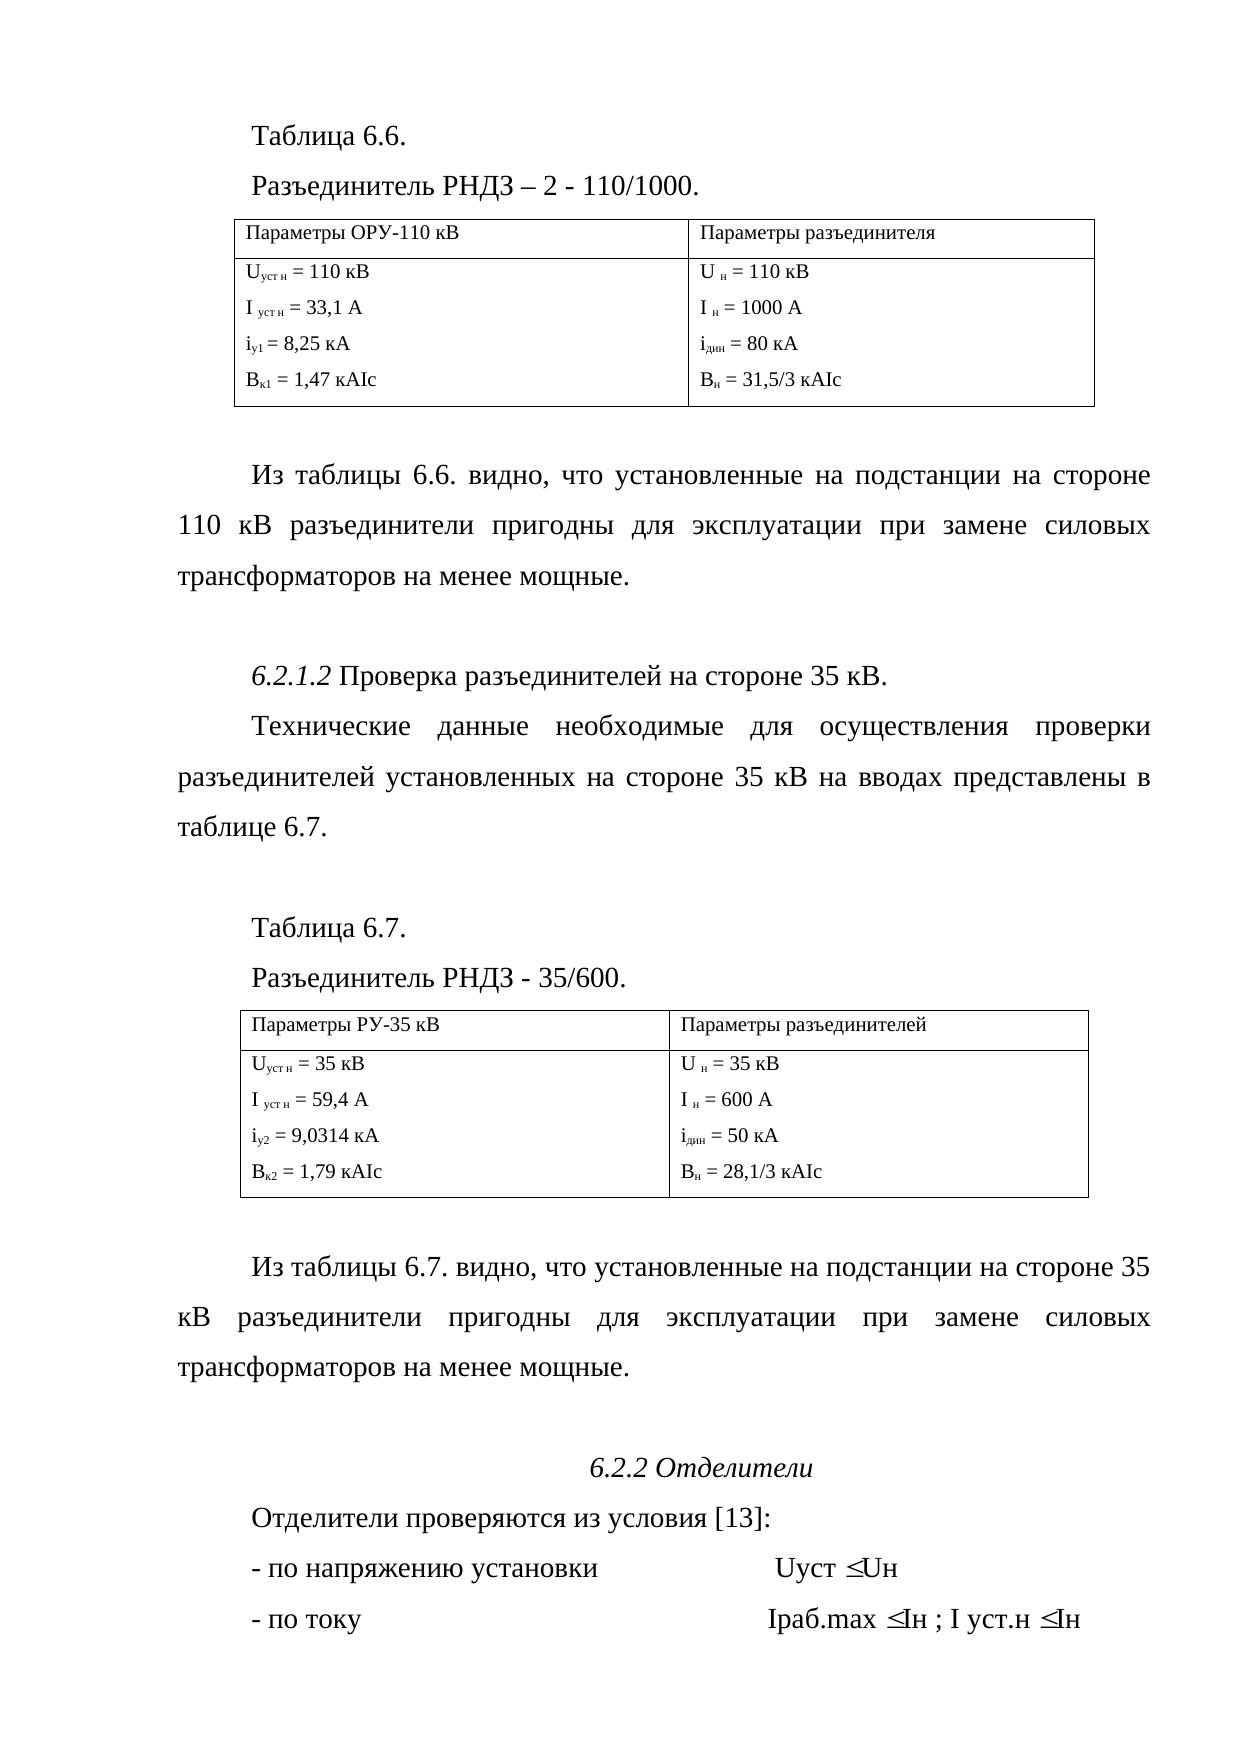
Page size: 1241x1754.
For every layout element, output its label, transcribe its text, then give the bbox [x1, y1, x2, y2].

text Технические данные необходимые для осуществления проверки разъединителей установленных на стороне 35 кВ на вводах представлены в таблице 6.7. [177, 708, 1152, 843]
text 6.2.2 Отделители [177, 1450, 1152, 1483]
text Отделители проверяются из условия [13]: [177, 1500, 1152, 1534]
table_cell Uуст н = 35 кВ I уст н = 59,4 А iу2 = 9,0314 кА Bк2 = 1,79 кАІс [241, 1051, 669, 1197]
text Из таблицы 6.6. видно, что установленные на подстанции на стороне 110 кВ разъединители пригодны для эксплуатации при замене силовых трансформаторов на менее мощные. [177, 457, 1152, 591]
table_header Параметры РУ-35 кВ [241, 1011, 669, 1050]
table_cell U н = 110 кВ I н = 1000 А iдин = 80 кА Bн = 31,5/3 кАІс [689, 259, 1094, 406]
text Из таблицы 6.7. видно, что установленные на подстанции на стороне 35 кВ разъединители пригодны для эксплуатации при замене силовых трансформаторов на менее мощные. [177, 1249, 1152, 1383]
text - по току Iраб.max  Iн ; I уст.н  Iн [177, 1601, 1152, 1634]
text Таблица 6.7. [177, 910, 1152, 943]
table_cell U н = 35 кВ I н = 600 А iдин = 50 кА Bн = 28,1/3 кАІс [670, 1051, 1088, 1197]
text Разъединитель РНДЗ - 35/600. [177, 960, 1152, 994]
table_header Параметры разъединителя [689, 220, 1094, 258]
text 6.2.1.2 Проверка разъединителей на стороне 35 кВ. [177, 658, 1152, 692]
table_cell Uуст н = 110 кВ I уст н = 33,1 А iу1 = 8,25 кА Bк1 = 1,47 кАІс [235, 259, 688, 406]
table_header Параметры разъединителей [670, 1011, 1088, 1050]
text Разъединитель РНДЗ – 2 - 110/1000. [177, 168, 1152, 202]
table_header Параметры ОРУ-110 кВ [235, 220, 688, 258]
text - по напряжению установки Uуст  Uн [177, 1551, 1152, 1584]
text Таблица 6.6. [177, 118, 1152, 152]
